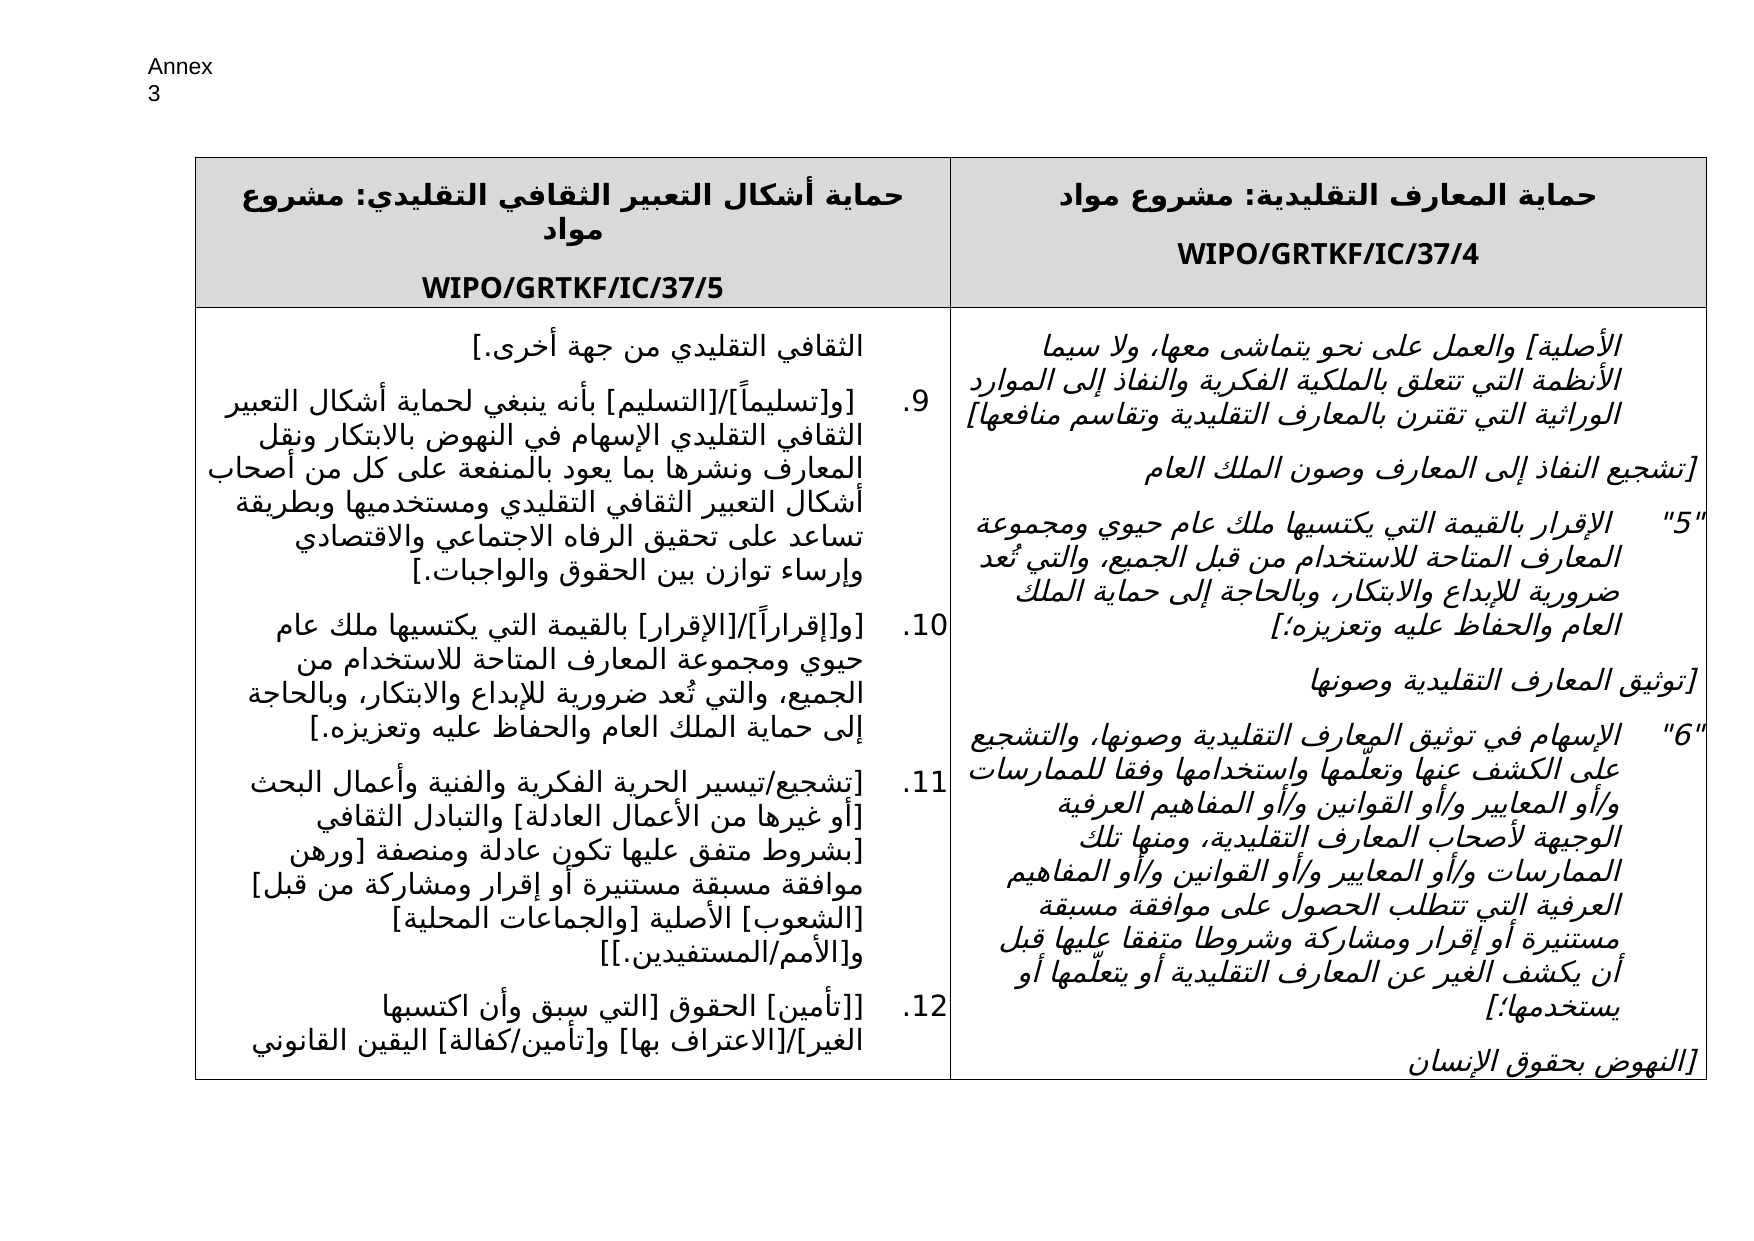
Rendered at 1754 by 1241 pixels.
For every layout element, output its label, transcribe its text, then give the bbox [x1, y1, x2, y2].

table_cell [196, 308, 950, 1078]
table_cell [951, 308, 1706, 1078]
table_header حماية أشكال التعبير الثقافي التقليدي: مشروع مواد WIPO/GRTKF/IC/37/5 [196, 158, 950, 307]
table_header حماية المعارف التقليدية: مشروع مواد WIPO/GRTKF/IC/37/4 [951, 158, 1706, 307]
